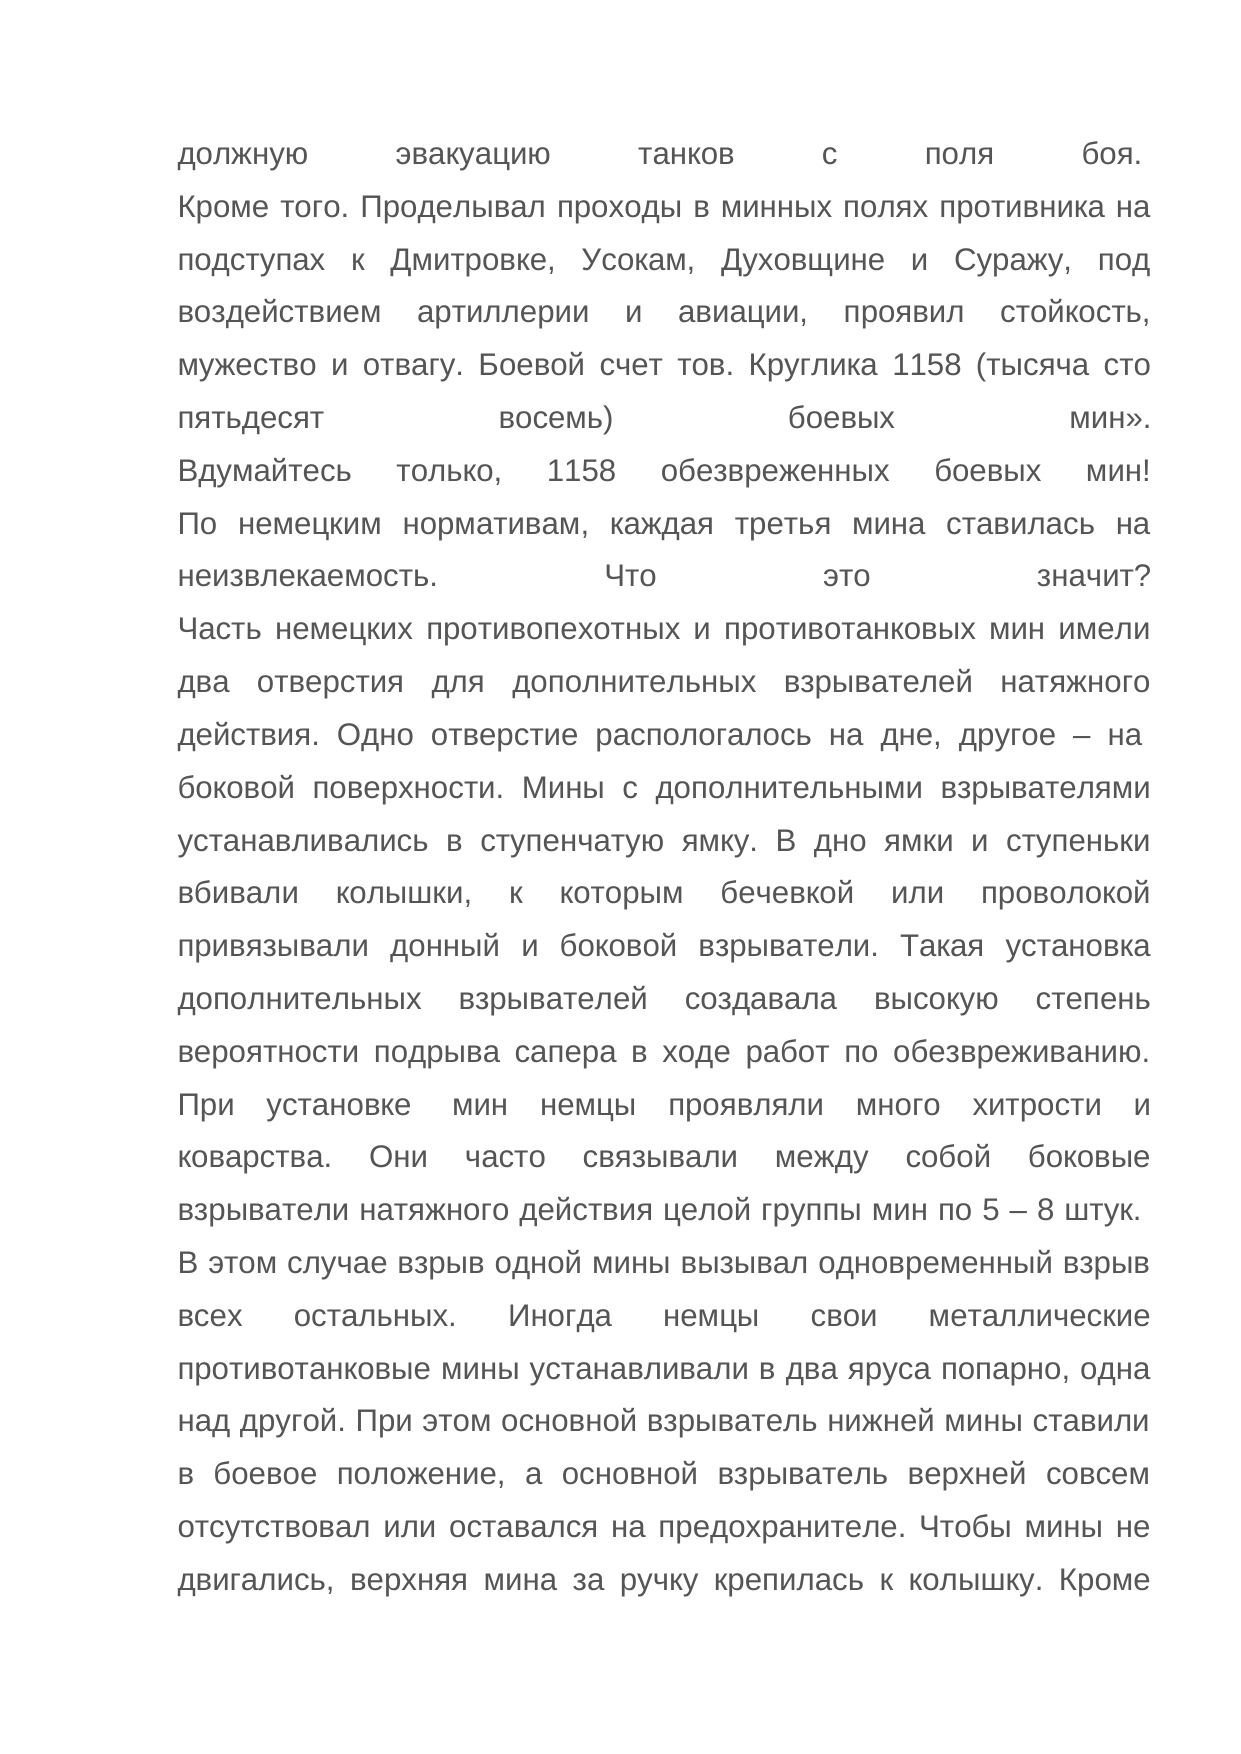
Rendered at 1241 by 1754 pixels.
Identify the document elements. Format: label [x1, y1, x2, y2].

text [177, 118, 1152, 1597]
